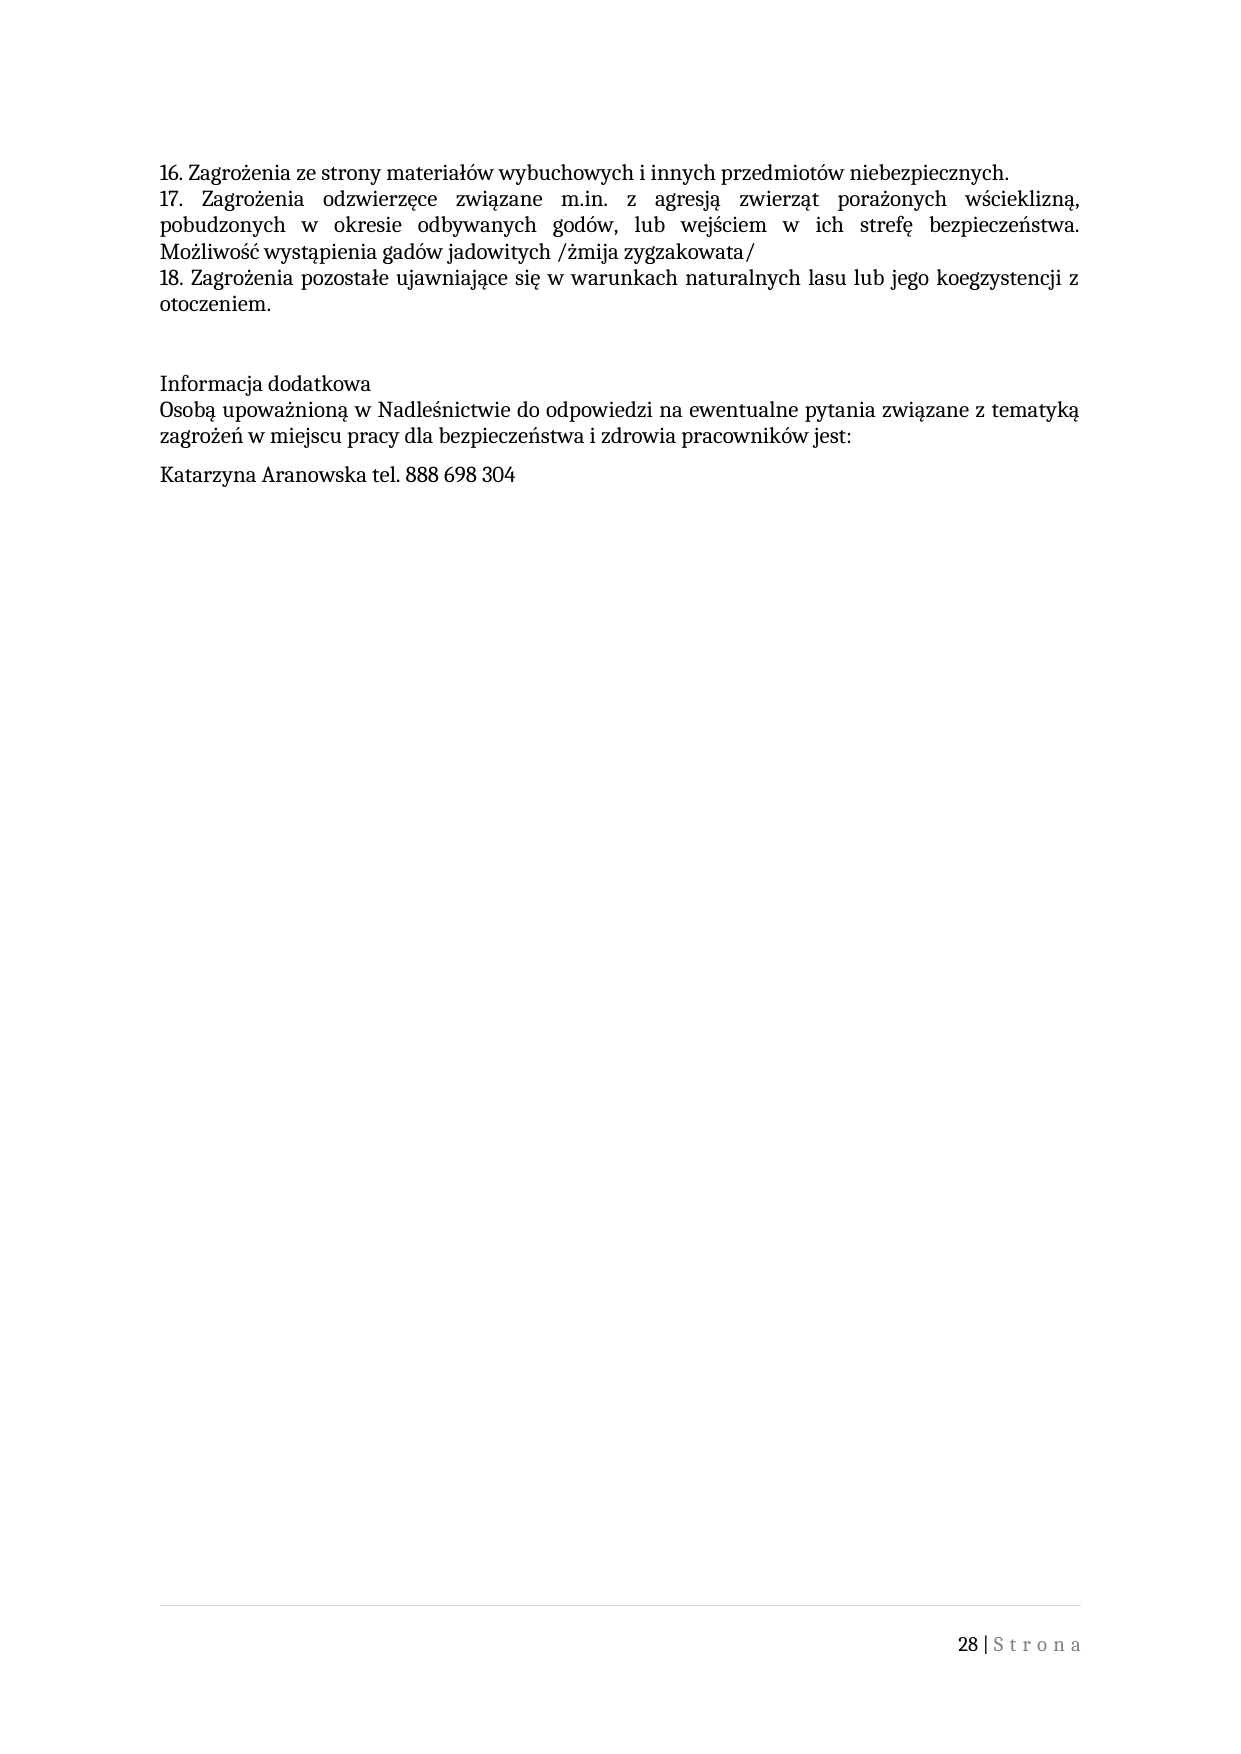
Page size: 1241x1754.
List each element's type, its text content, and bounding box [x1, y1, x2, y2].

text Osobą upoważnioną w Nadleśnictwie do odpowiedzi na ewentualne pytania związane z tematyką zagrożeń w miejscu pracy dla bezpieczeństwa i zdrowia pracowników jest: [159, 397, 1081, 449]
text Informacja dodatkowa [159, 370, 1081, 397]
text Katarzyna Aranowska tel. 888 698 304 [159, 462, 1081, 488]
text 16. Zagrożenia ze strony materiałów wybuchowych i innych przedmiotów niebezpiecznych. [159, 159, 1081, 186]
text 17. Zagrożenia odzwierzęce związane m.in. z agresją zwierząt porażonych wścieklizną, pobudzonych w okresie odbywanych godów, lub wejściem w ich strefę bezpieczeństwa. Możliwość wystąpienia gadów jadowitych /żmija zygzakowata/ [159, 186, 1081, 265]
text 18. Zagrożenia pozostałe ujawniające się w warunkach naturalnych lasu lub jego koegzystencji z otoczeniem. [159, 265, 1081, 318]
